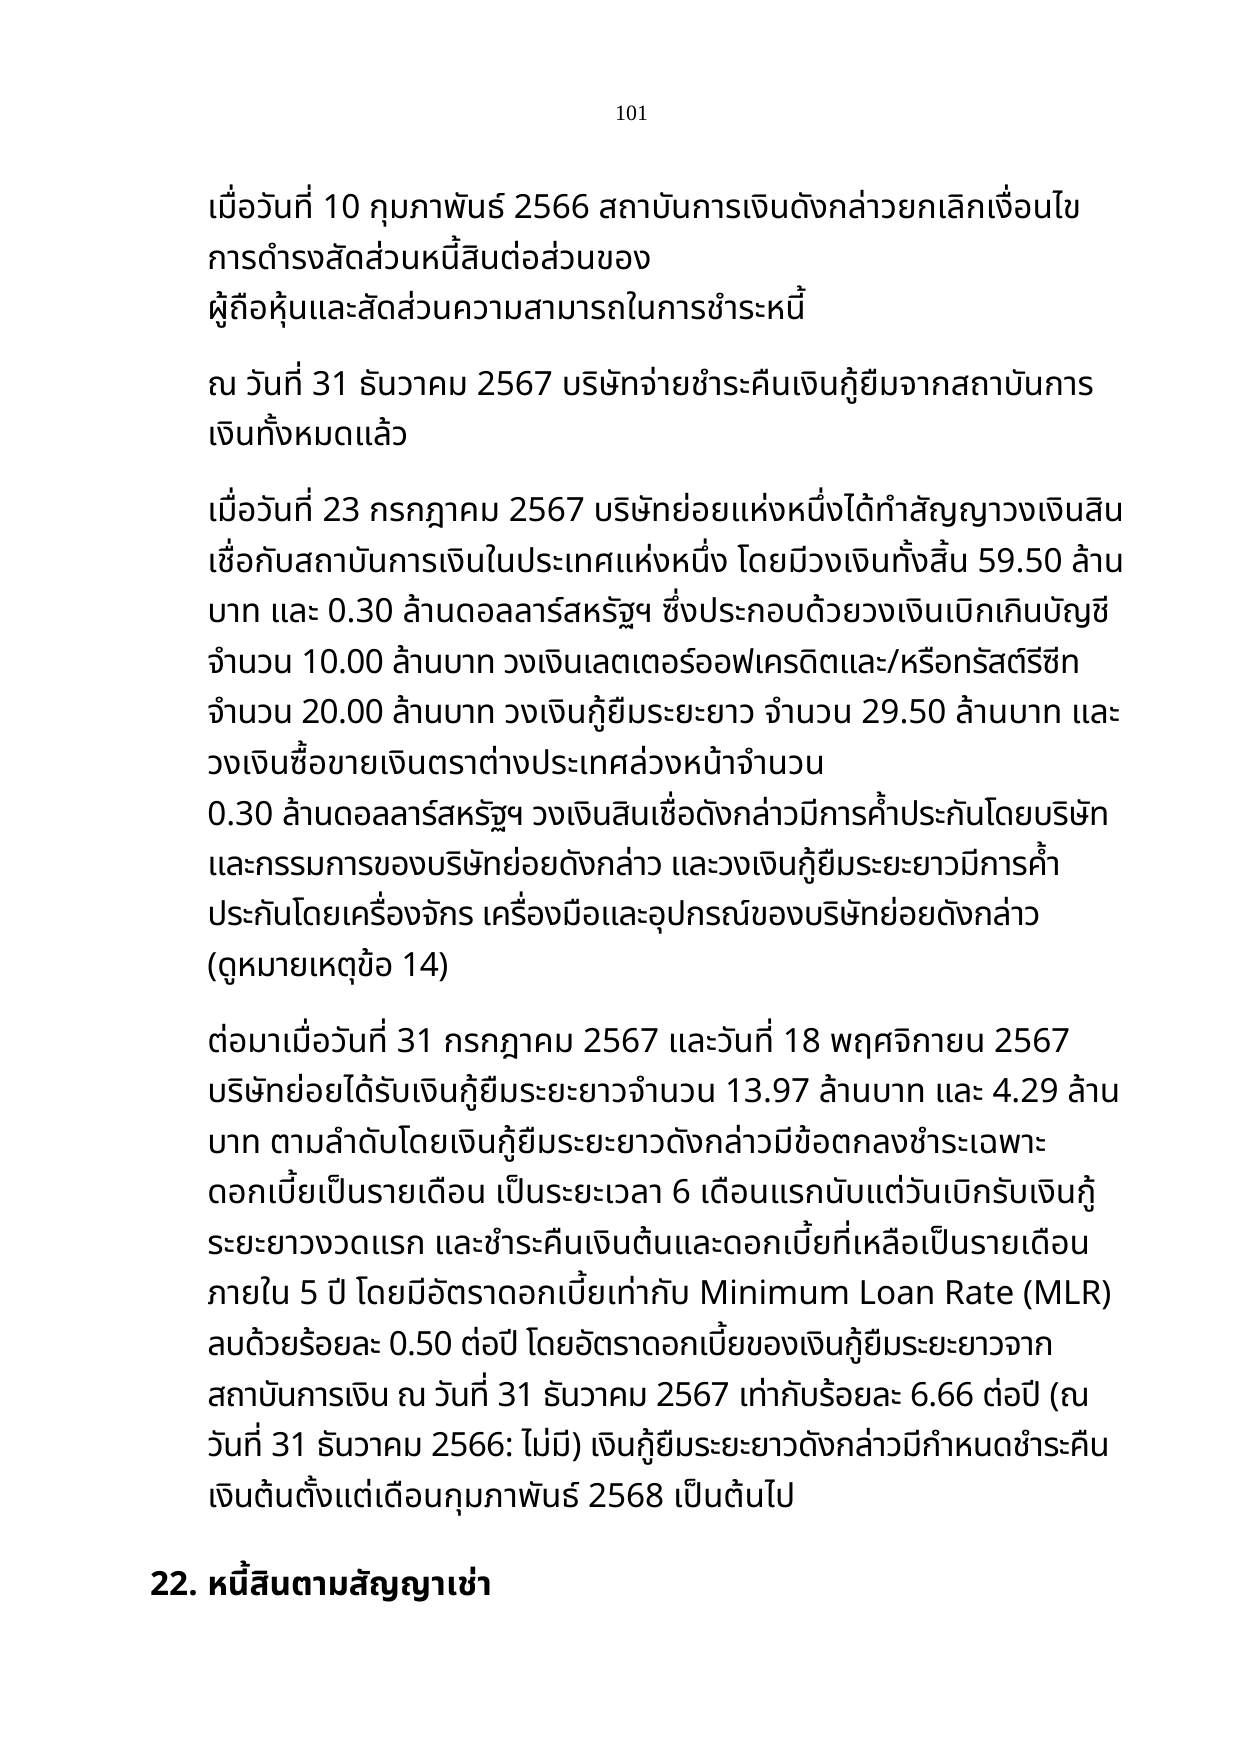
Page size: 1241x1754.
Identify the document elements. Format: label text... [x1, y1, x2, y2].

text เมื่อวันที่ 10 กุมภาพันธ์ 2566 สถาบันการเงินดังกล่าวยกเลิกเงื่อนไขการดำรงสัดส่วนหนี้สินต่อส่วนของ ผู้ถือหุ้นและสัดส่วนความสามารถในการชำระหนี้ [207, 183, 1125, 335]
text เมื่อวันที่ 23 กรกฎาคม 2567 บริษัทย่อยแห่งหนึ่งได้ทำสัญญาวงเงินสินเชื่อกับสถาบันการเงินในประเทศแห่งหนึ่ง โดยมีวงเงินทั้งสิ้น 59.50 ล้านบาท และ 0.30 ล้านดอลลาร์สหรัฐฯ ซึ่งประกอบด้วยวงเงินเบิกเกินบัญชี จำนวน 10.00 ล้านบาท วงเงินเลตเตอร์ออฟเครดิตและ/หรือทรัสต์รีซีทจำนวน 20.00 ล้านบาท วงเงินกู้ยืมระยะยาว จำนวน 29.50 ล้านบาท และวงเงินซื้อขายเงินตราต่างประเทศล่วงหน้าจำนวน 0.30 ล้านดอลลาร์สหรัฐฯ วงเงินสินเชื่อดังกล่าวมีการค้ำประกันโดยบริษัทและกรรมการของบริษัทย่อยดังกล่าว และวงเงินกู้ยืมระยะยาวมีการค้ำประกันโดยเครื่องจักร เครื่องมือและอุปกรณ์ของบริษัทย่อยดังกล่าว (ดูหมายเหตุข้อ 14) [207, 486, 1125, 991]
text ต่อมาเมื่อวันที่ 31 กรกฎาคม 2567 และวันที่ 18 พฤศจิกายน 2567 บริษัทย่อยได้รับเงินกู้ยืมระยะยาวจำนวน 13.97 ล้านบาท และ 4.29 ล้านบาท ตามลำดับโดยเงินกู้ยืมระยะยาวดังกล่าวมีข้อตกลงชำระเฉพาะดอกเบี้ยเป็นรายเดือน เป็นระยะเวลา 6 เดือนแรกนับแต่วันเบิกรับเงินกู้ระยะยาวงวดแรก และชำระคืนเงินต้นและดอกเบี้ยที่เหลือเป็นรายเดือนภายใน 5 ปี โดยมีอัตราดอกเบี้ยเท่ากับ Minimum Loan Rate (MLR) ลบด้วยร้อยละ 0.50 ต่อปี โดยอัตราดอกเบี้ยของเงินกู้ยืมระยะยาวจากสถาบันการเงิน ณ วันที่ 31 ธันวาคม 2567 เท่ากับร้อยละ 6.66 ต่อปี (ณ วันที่ 31 ธันวาคม 2566: ไม่มี) เงินกู้ยืมระยะยาวดังกล่าวมีกำหนดชำระคืนเงินต้นตั้งแต่เดือนกุมภาพันธ์ 2568 เป็นต้นไป [207, 1016, 1125, 1522]
text ณ วันที่ 31 ธันวาคม 2567 บริษัทจ่ายชำระคืนเงินกู้ยืมจากสถาบันการเงินทั้งหมดแล้ว [207, 360, 1125, 461]
text 22. หนี้สินตามสัญญาเช่า [150, 1560, 1107, 1610]
